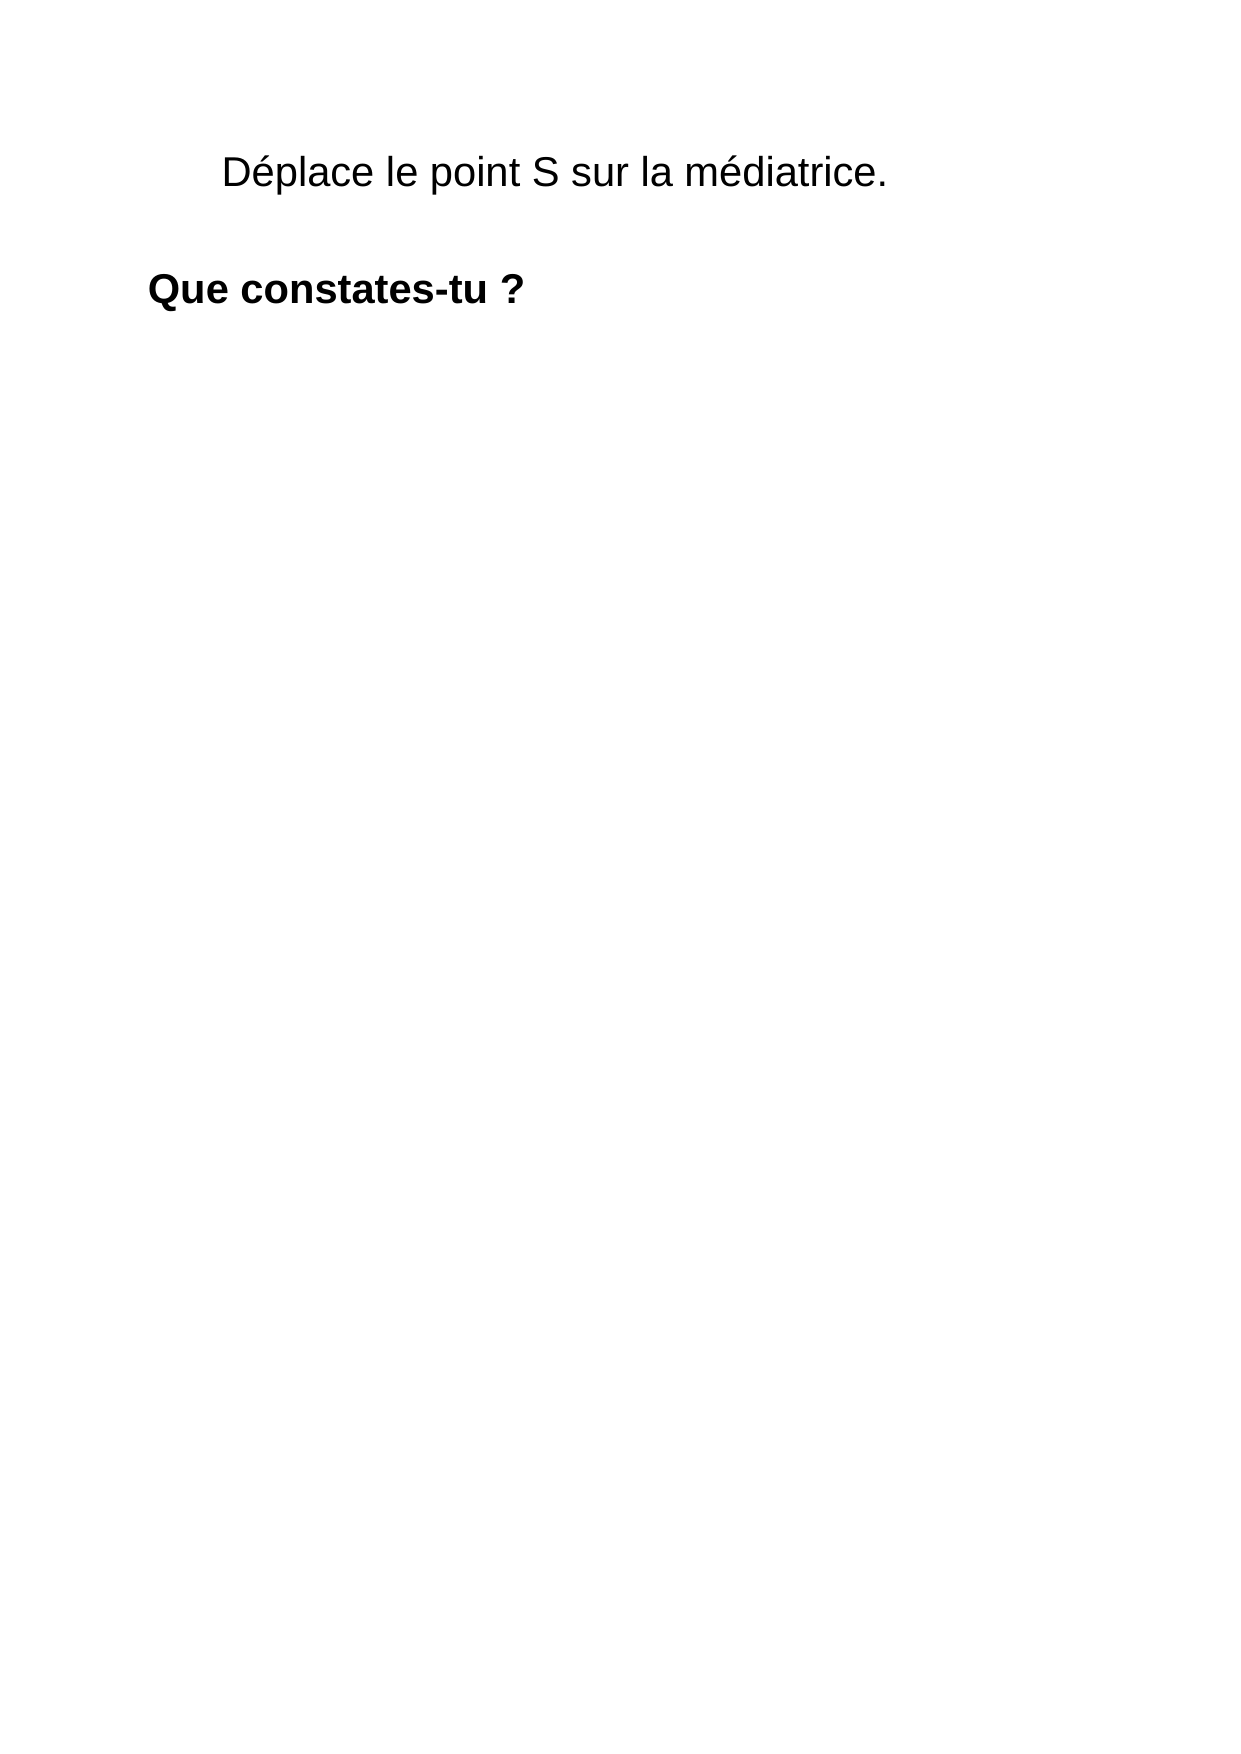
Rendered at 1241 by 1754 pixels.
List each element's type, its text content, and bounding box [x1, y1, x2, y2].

text Que constates-tu ? [148, 264, 1093, 312]
text Déplace le point S sur la médiatrice. [148, 148, 1093, 196]
